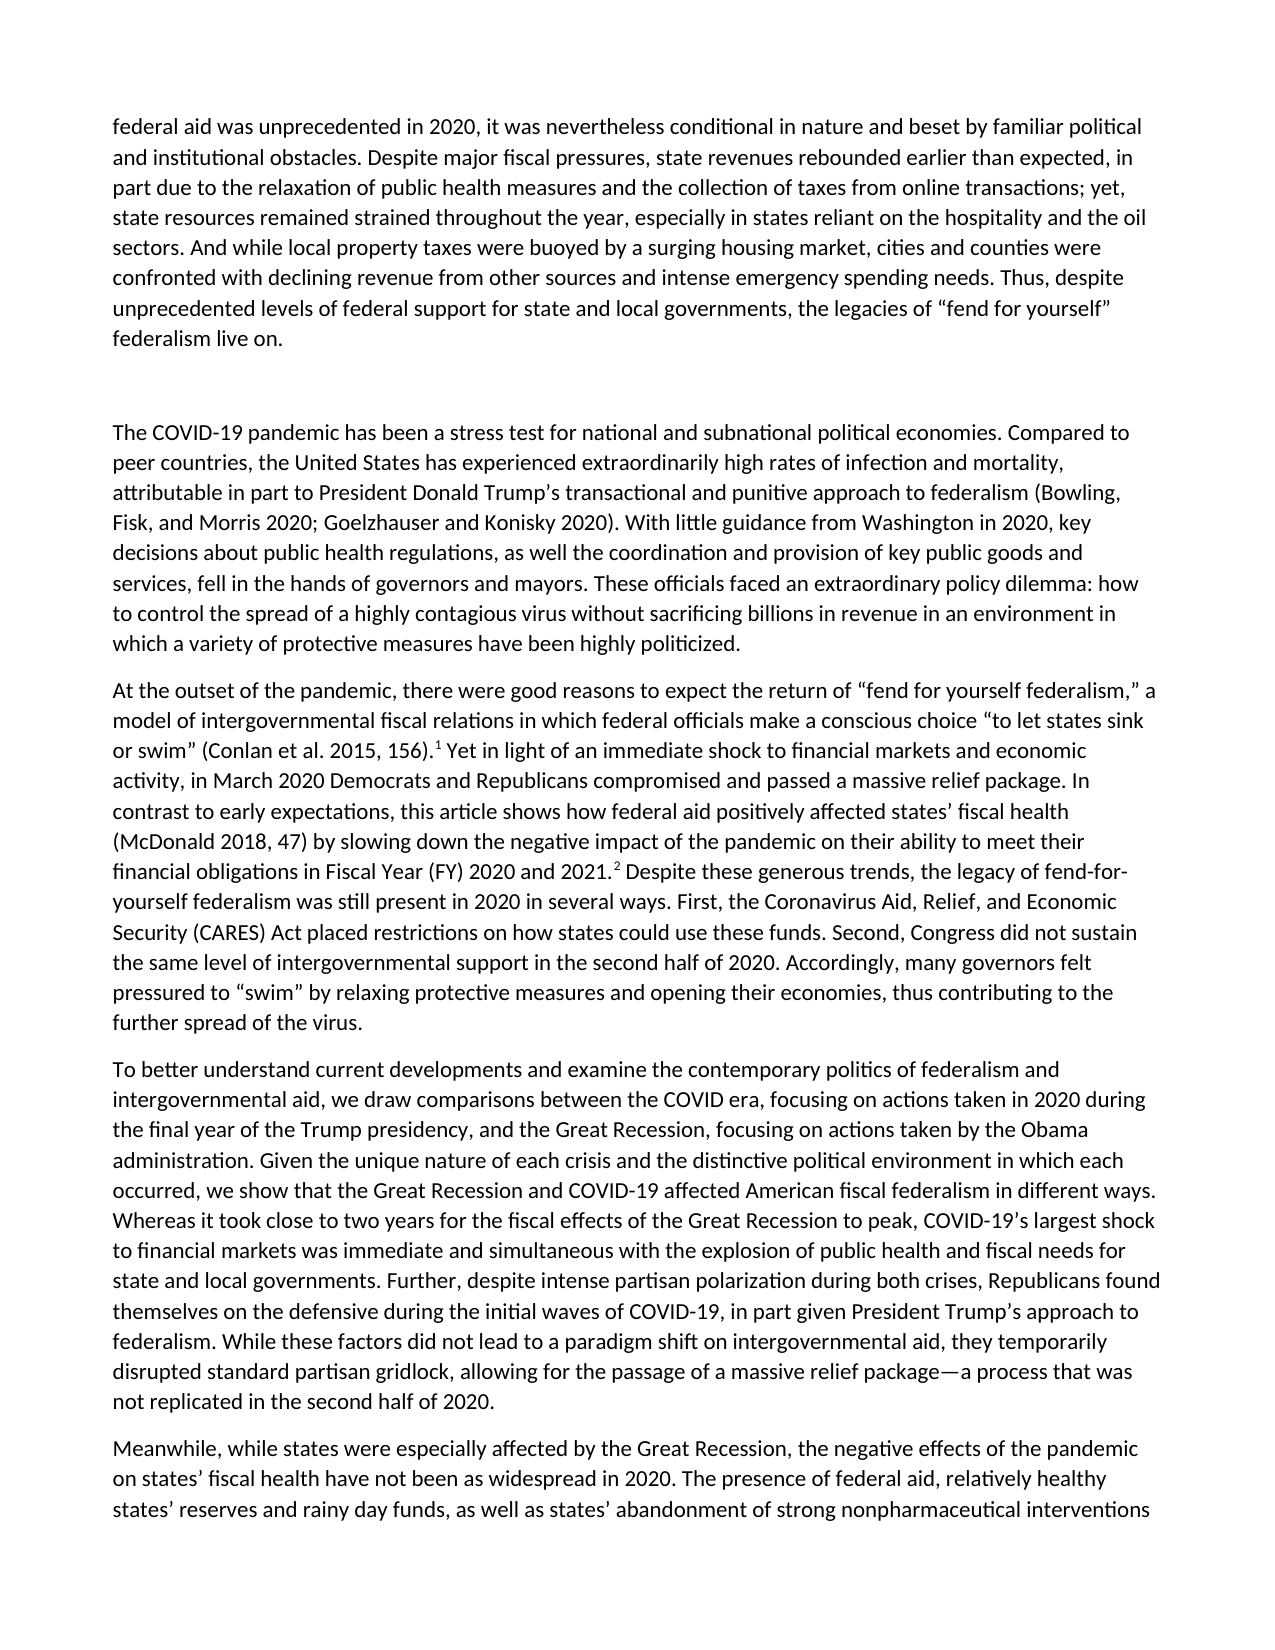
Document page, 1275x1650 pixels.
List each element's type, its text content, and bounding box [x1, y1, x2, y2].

text At the outset of the pandemic, there were good reasons to expect the return of “fend for yourself federalism,” a model of intergovernmental fiscal relations in which federal officials make a conscious choice “to let states sink or swim” (Conlan et al. 2015, 156).1 Yet in light of an immediate shock to financial markets and economic activity, in March 2020 Democrats and Republicans compromised and passed a massive relief package. In contrast to early expectations, this article shows how federal aid positively affected states’ fiscal health (McDonald 2018, 47) by slowing down the negative impact of the pandemic on their ability to meet their financial obligations in Fiscal Year (FY) 2020 and 2021.2 Despite these generous trends, the legacy of fend-for-yourself federalism was still present in 2020 in several ways. First, the Coronavirus Aid, Relief, and Economic Security (CARES) Act placed restrictions on how states could use these funds. Second, Congress did not sustain the same level of intergovernmental support in the second half of 2020. Accordingly, many governors felt pressured to “swim” by relaxing protective measures and opening their economies, thus contributing to the further spread of the virus. [112, 676, 1162, 1036]
text To better understand current developments and examine the contemporary politics of federalism and intergovernmental aid, we draw comparisons between the COVID era, focusing on actions taken in 2020 during the final year of the Trump presidency, and the Great Recession, focusing on actions taken by the Obama administration. Given the unique nature of each crisis and the distinctive political environment in which each occurred, we show that the Great Recession and COVID-19 affected American fiscal federalism in different ways. Whereas it took close to two years for the fiscal effects of the Great Recession to peak, COVID-19’s largest shock to financial markets was immediate and simultaneous with the explosion of public health and fiscal needs for state and local governments. Further, despite intense partisan polarization during both crises, Republicans found themselves on the defensive during the initial waves of COVID-19, in part given President Trump’s approach to federalism. While these factors did not lead to a paradigm shift on intergovernmental aid, they temporarily disrupted standard partisan gridlock, allowing for the passage of a massive relief package—a process that was not replicated in the second half of 2020. [112, 1055, 1162, 1416]
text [112, 1434, 1162, 1523]
text The COVID-19 pandemic has been a stress test for national and subnational political economies. Compared to peer countries, the United States has experienced extraordinarily high rates of infection and mortality, attributable in part to President Donald Trump’s transactional and punitive approach to federalism (Bowling, Fisk, and Morris 2020; Goelzhauser and Konisky 2020). With little guidance from Washington in 2020, key decisions about public health regulations, as well the coordination and provision of key public goods and services, fell in the hands of governors and mayors. These officials faced an extraordinary policy dilemma: how to control the spread of a highly contagious virus without sacrificing billions in revenue in an environment in which a variety of protective measures have been highly politicized. [112, 418, 1162, 657]
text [112, 112, 1162, 352]
